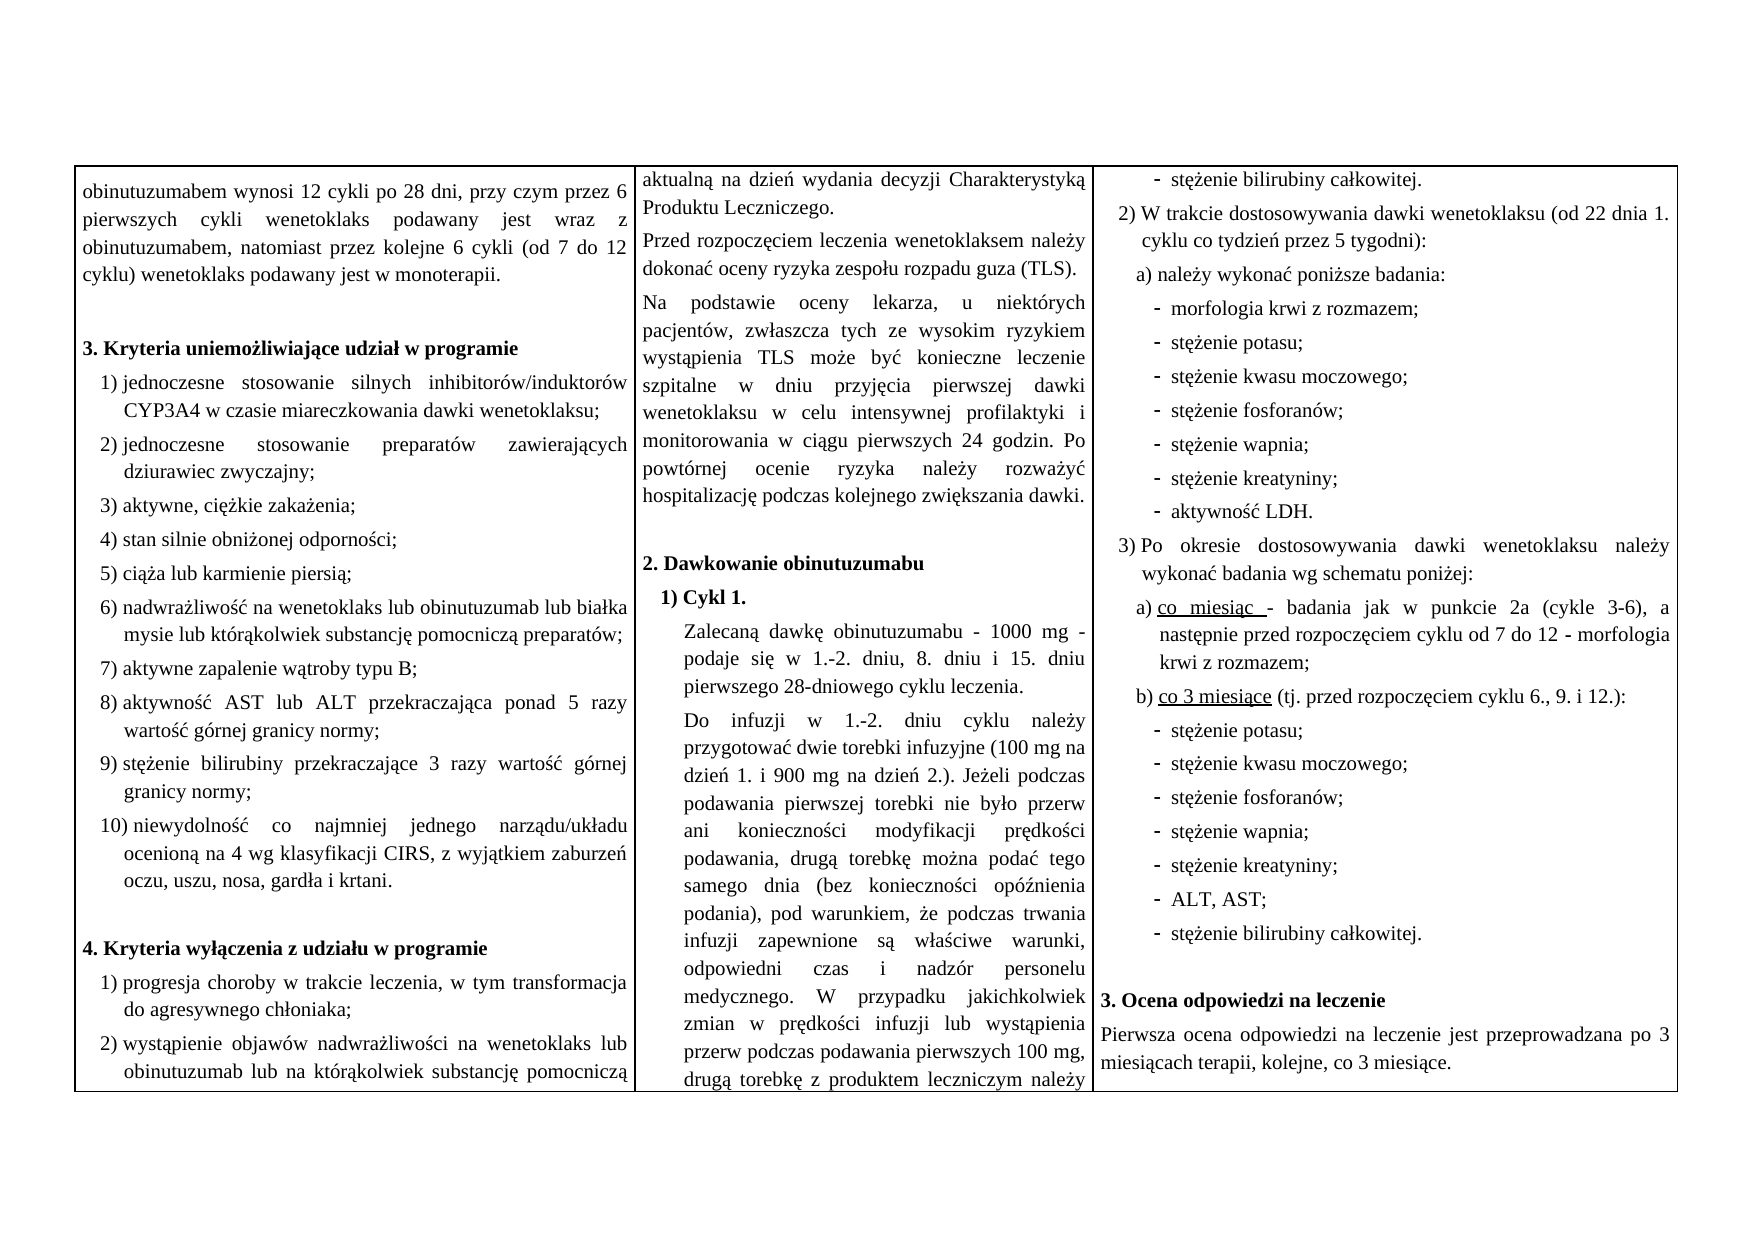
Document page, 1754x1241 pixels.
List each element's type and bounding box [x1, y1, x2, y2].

table_cell [76, 167, 634, 1091]
table_cell [636, 167, 1092, 1091]
table_cell [1094, 167, 1677, 1091]
